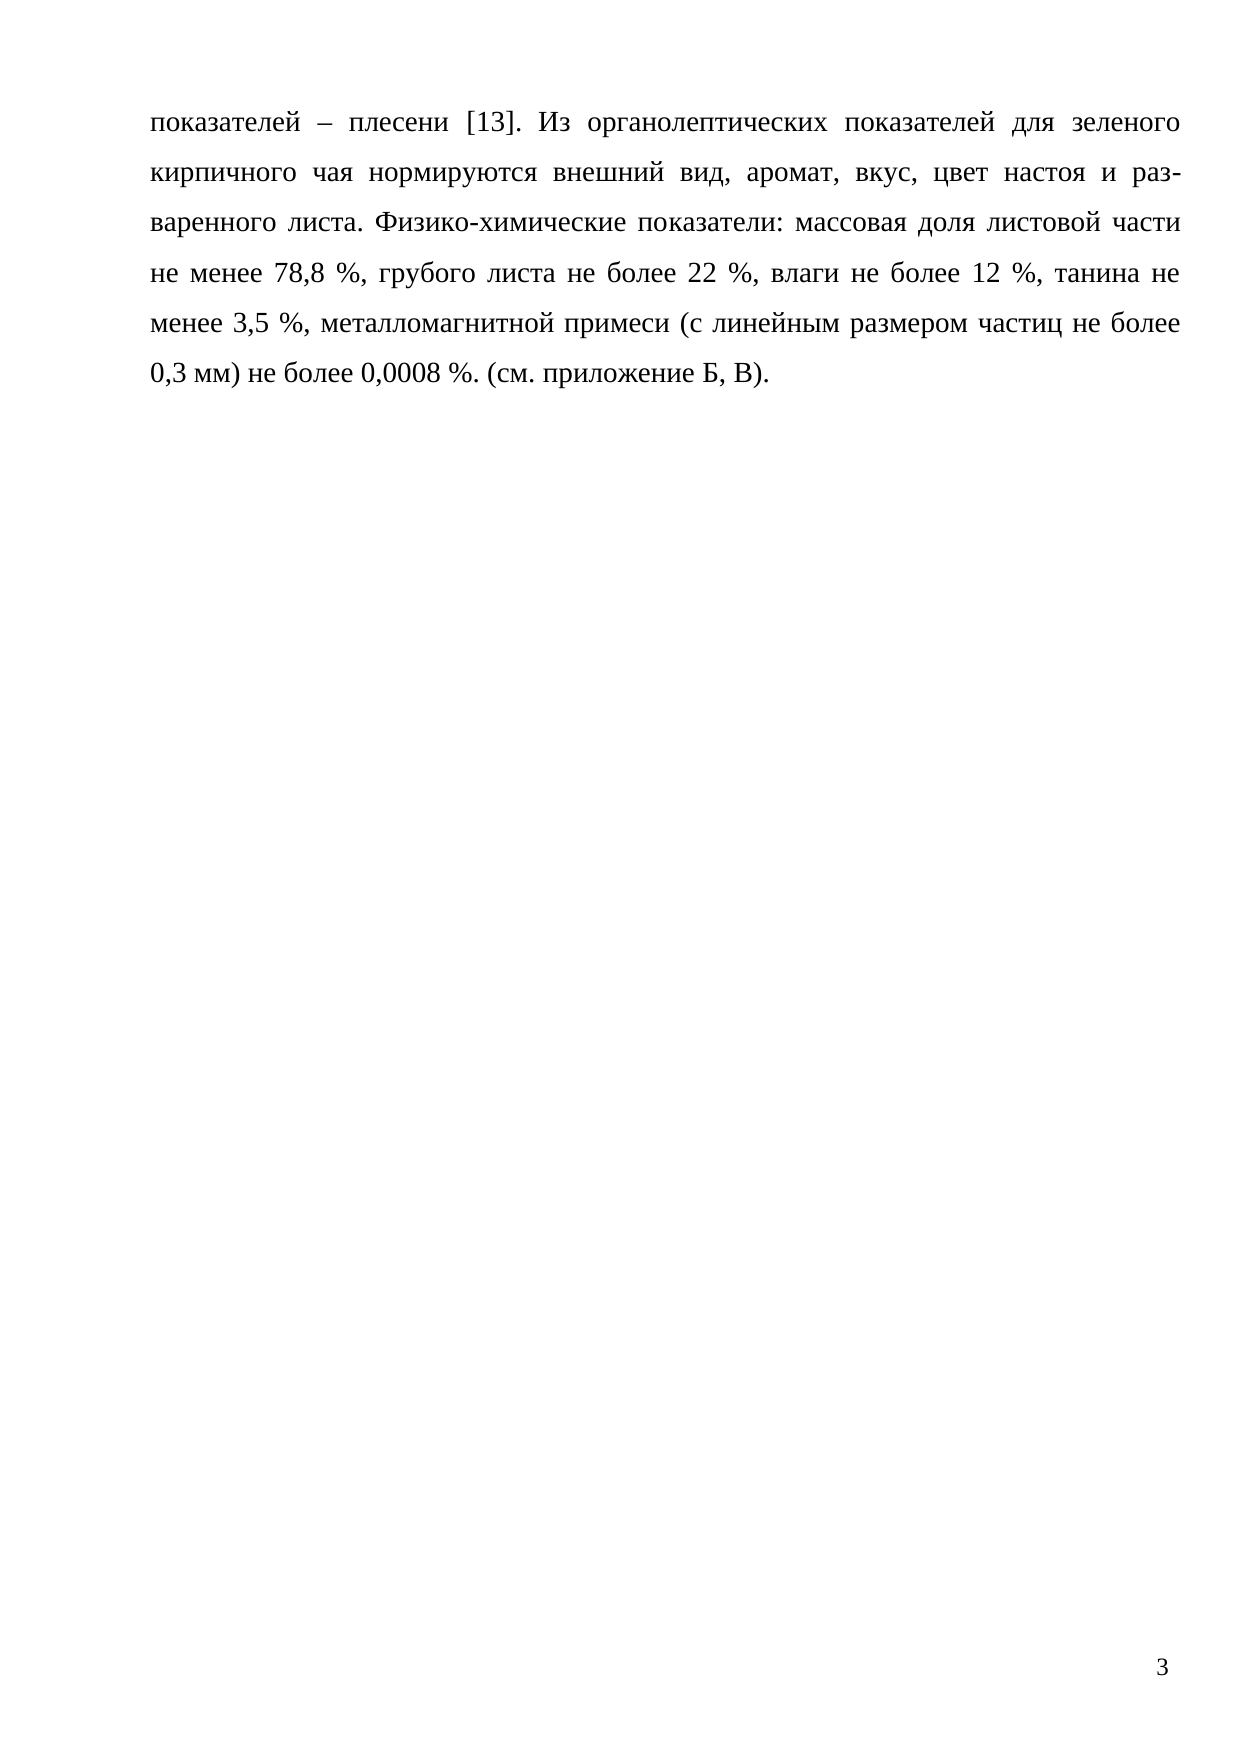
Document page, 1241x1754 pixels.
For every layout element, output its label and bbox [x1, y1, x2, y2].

text [150, 104, 1181, 389]
